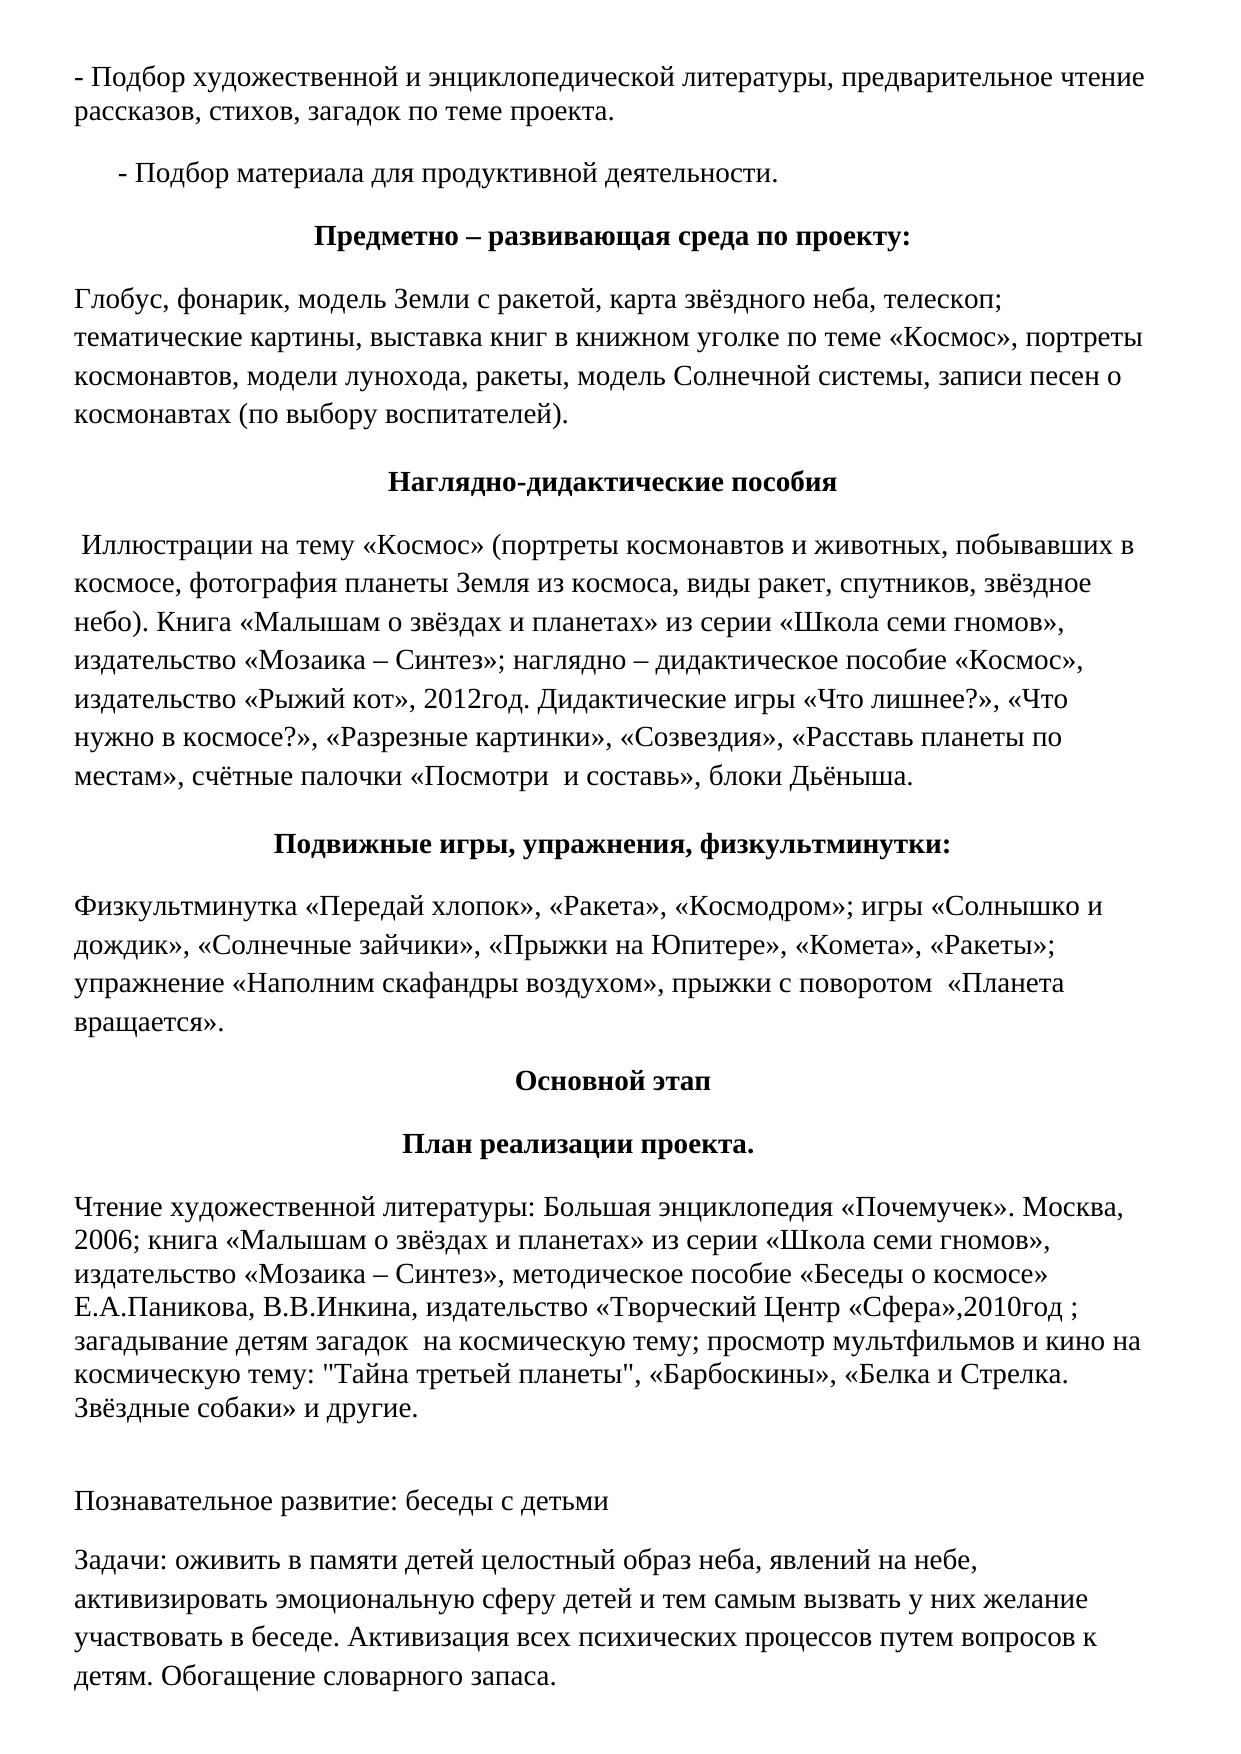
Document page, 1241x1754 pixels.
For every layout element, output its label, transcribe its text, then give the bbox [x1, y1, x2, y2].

text - Подбор материала для продуктивной деятельности. [74, 155, 1152, 189]
text Задачи: оживить в памяти детей целостный образ неба, явлений на небе, активизировать эмоциональную сферу детей и тем самым вызвать у них желание участвовать в беседе. Активизация всех психических процессов путем вопросов к детям. Обогащение словарного запаса. [74, 1542, 1152, 1692]
text Наглядно-дидактические пособия [74, 464, 1152, 498]
text Подвижные игры, упражнения, физкультминутки: [74, 826, 1152, 859]
text Чтение художественной литературы: Большая энциклопедия «Почемучек». Москва, 2006; книга «Малышам о звёздах и планетах» из серии «Школа семи гномов», издательство «Мозаика – Синтез», методическое пособие «Беседы о космосе» Е.А.Паникова, В.В.Инкина, издательство «Творческий Центр «Сфера»,2010год ; загадывание детям загадок на космическую тему; просмотр мультфильмов и кино на космическую тему: "Тайна третьей планеты", «Барбоскины», «Белка и Стрелка. Звёздные собаки» и другие. [74, 1189, 1152, 1424]
text Основной этап [74, 1063, 1152, 1097]
text Познавательное развитие: беседы с детьми [74, 1483, 1152, 1517]
text Иллюстрации на тему «Космос» (портреты космонавтов и животных, побывавших в космосе, фотография планеты Земля из космоса, виды ракет, спутников, звёздное небо). Книга «Малышам о звёздах и планетах» из серии «Школа семи гномов», издательство «Мозаика – Синтез»; наглядно – дидактическое пособие «Космос», издательство «Рыжий кот», 2012год. Дидактические игры «Что лишнее?», «Что нужно в космосе?», «Разрезные картинки», «Созвездия», «Расставь планеты по местам», счётные палочки «Посмотри и составь», блоки Дьёныша. [74, 527, 1152, 792]
text Предметно – развивающая среда по проекту: [74, 218, 1152, 252]
text План реализации проекта. [74, 1126, 1152, 1160]
text Физкультминутка «Передай хлопок», «Ракета», «Космодром»; игры «Солнышко и дождик», «Солнечные зайчики», «Прыжки на Юпитере», «Комета», «Ракеты»; упражнение «Наполним скафандры воздухом», прыжки с поворотом «Планета вращается». [74, 888, 1152, 1038]
text - Подбор художественной и энциклопедической литературы, предварительное чтение рассказов, стихов, загадок по теме проекта. [74, 59, 1152, 126]
text Глобус, фонарик, модель Земли с ракетой, карта звёздного неба, телескоп; тематические картины, выставка книг в книжном уголке по теме «Космос», портреты космонавтов, модели лунохода, ракеты, модель Солнечной системы, записи песен о космонавтах (по выбору воспитателей). [74, 281, 1152, 430]
